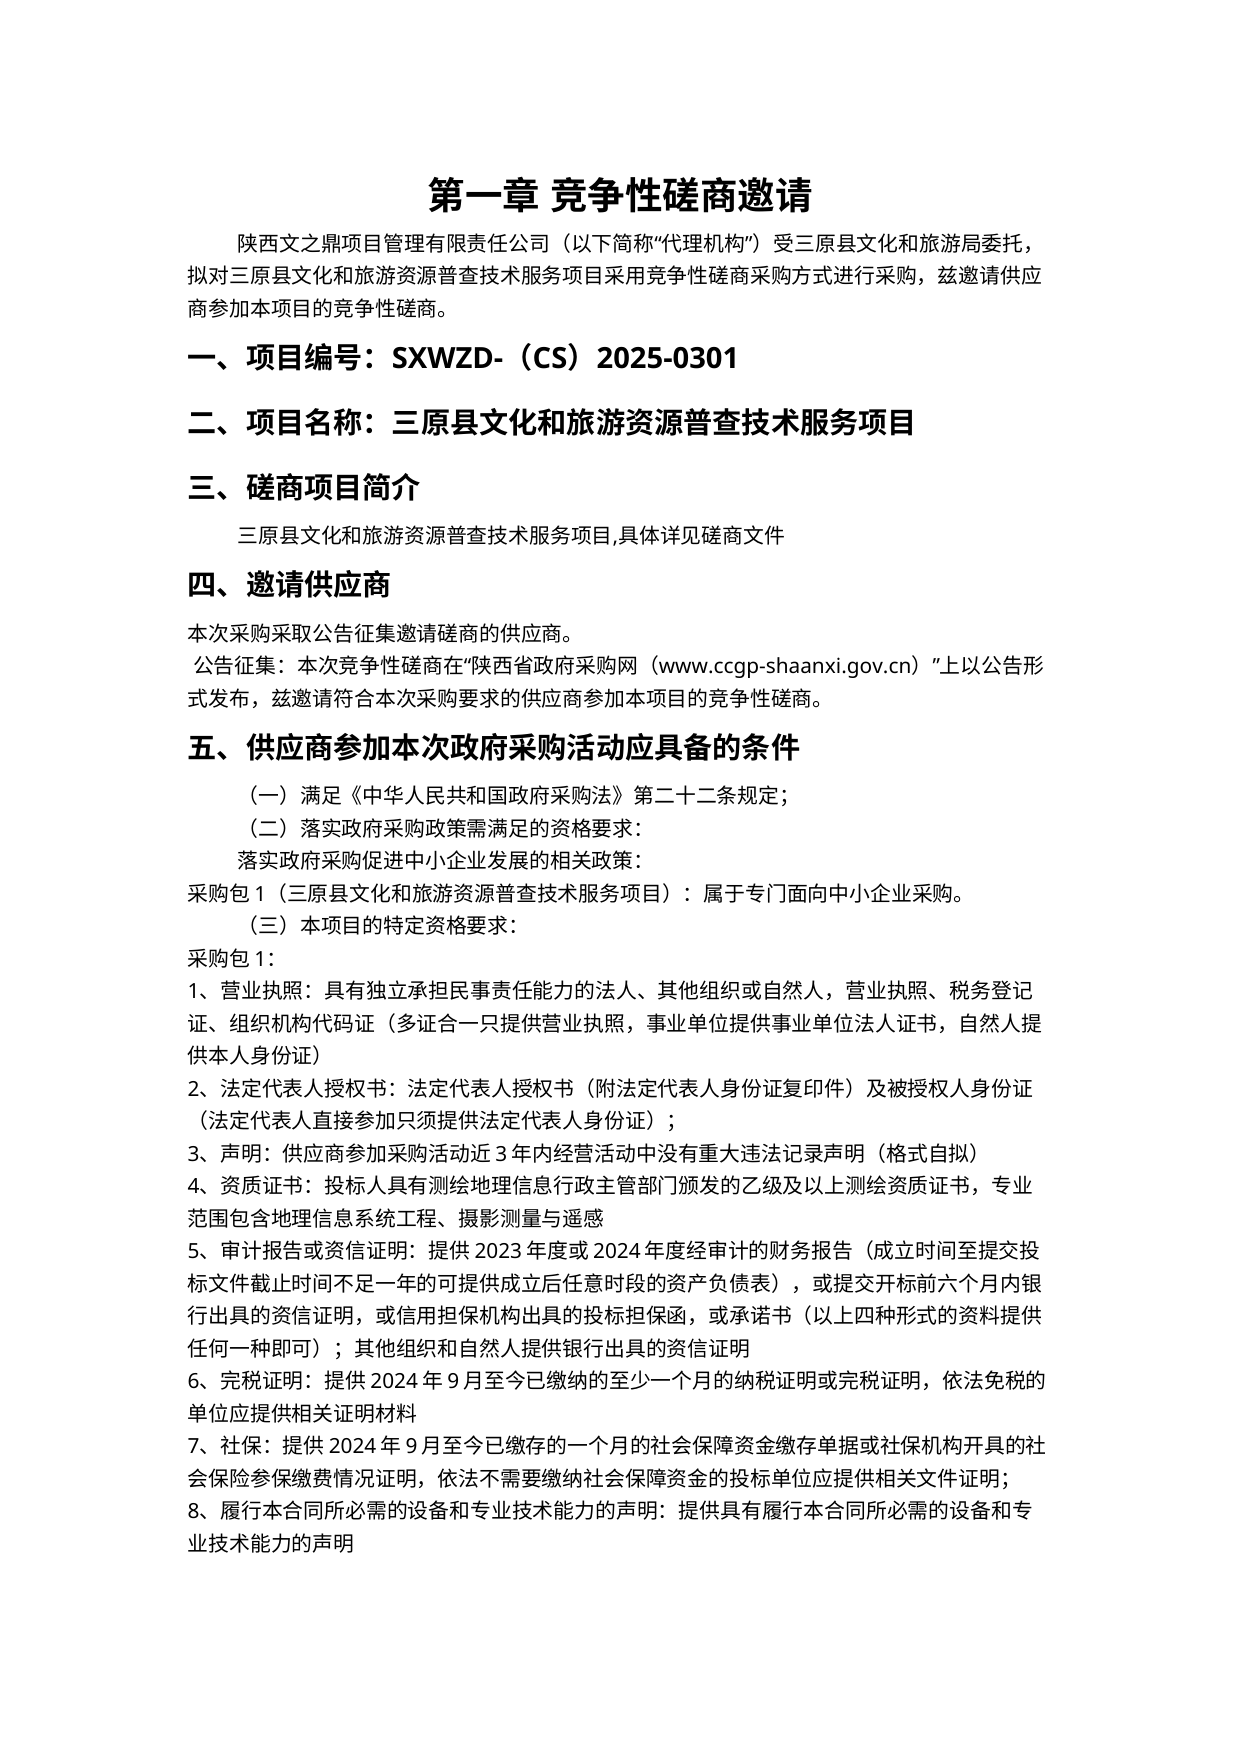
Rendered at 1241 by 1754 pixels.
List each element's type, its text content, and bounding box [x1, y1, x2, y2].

text （二）落实政府采购政策需满足的资格要求： [187, 812, 1053, 844]
text 三、磋商项目简介 [187, 454, 1053, 519]
text 7、社保：提供2024年9月至今已缴存的一个月的社会保障资金缴存单据或社保机构开具的社会保险参保缴费情况证明，依法不需要缴纳社会保障资金的投标单位应提供相关文件证明； [187, 1429, 1053, 1494]
text 五、供应商参加本次政府采购活动应具备的条件 [187, 714, 1053, 779]
text 5、审计报告或资信证明：提供2023年度或2024年度经审计的财务报告（成立时间至提交投标文件截止时间不足一年的可提供成立后任意时段的资产负债表），或提交开标前六个月内银行出具的资信证明，或信用担保机构出具的投标担保函，或承诺书（以上四种形式的资料提供任何一种即可）；其他组织和自然人提供银行出具的资信证明 [187, 1234, 1053, 1364]
text 落实政府采购促进中小企业发展的相关政策： [187, 844, 1053, 877]
text 本次采购采取公告征集邀请磋商的供应商。 [187, 617, 1053, 649]
text 采购包1（三原县文化和旅游资源普查技术服务项目）：属于专门面向中小企业采购。 [187, 877, 1053, 909]
text （三）本项目的特定资格要求： [187, 909, 1053, 942]
text 采购包1： [187, 942, 1053, 974]
text 6、完税证明：提供2024年9月至今已缴纳的至少一个月的纳税证明或完税证明，依法免税的单位应提供相关证明材料 [187, 1364, 1053, 1429]
text 8、履行本合同所必需的设备和专业技术能力的声明：提供具有履行本合同所必需的设备和专业技术能力的声明 [187, 1494, 1053, 1559]
text 4、资质证书：投标人具有测绘地理信息行政主管部门颁发的乙级及以上测绘资质证书，专业范围包含地理信息系统工程、摄影测量与遥感 [187, 1169, 1053, 1234]
text 三原县文化和旅游资源普查技术服务项目,具体详见磋商文件 [187, 519, 1053, 552]
text 陕西文之鼎项目管理有限责任公司（以下简称“代理机构”）受三原县文化和旅游局委托，拟对三原县文化和旅游资源普查技术服务项目采用竞争性磋商采购方式进行采购，兹邀请供应商参加本项目的竞争性磋商。 [187, 227, 1053, 324]
text 二、项目名称：三原县文化和旅游资源普查技术服务项目 [187, 389, 1053, 454]
text 3、声明：供应商参加采购活动近3年内经营活动中没有重大违法记录声明（格式自拟） [187, 1137, 1053, 1169]
text 第一章 竞争性磋商邀请 [187, 162, 1053, 227]
text （一）满足《中华人民共和国政府采购法》第二十二条规定； [187, 779, 1053, 812]
text 一、项目编号：SXWZD-（CS）2025-0301 [187, 324, 1053, 389]
text 公告征集：本次竞争性磋商在“陕西省政府采购网（www.ccgp-shaanxi.gov.cn）”上以公告形式发布，兹邀请符合本次采购要求的供应商参加本项目的竞争性磋商。 [187, 649, 1053, 714]
text 2、法定代表人授权书：法定代表人授权书（附法定代表人身份证复印件）及被授权人身份证（法定代表人直接参加只须提供法定代表人身份证）； [187, 1072, 1053, 1137]
text 1、营业执照：具有独立承担民事责任能力的法人、其他组织或自然人，营业执照、税务登记证、组织机构代码证（多证合一只提供营业执照，事业单位提供事业单位法人证书，自然人提供本人身份证） [187, 974, 1053, 1072]
text 四、邀请供应商 [187, 552, 1053, 617]
